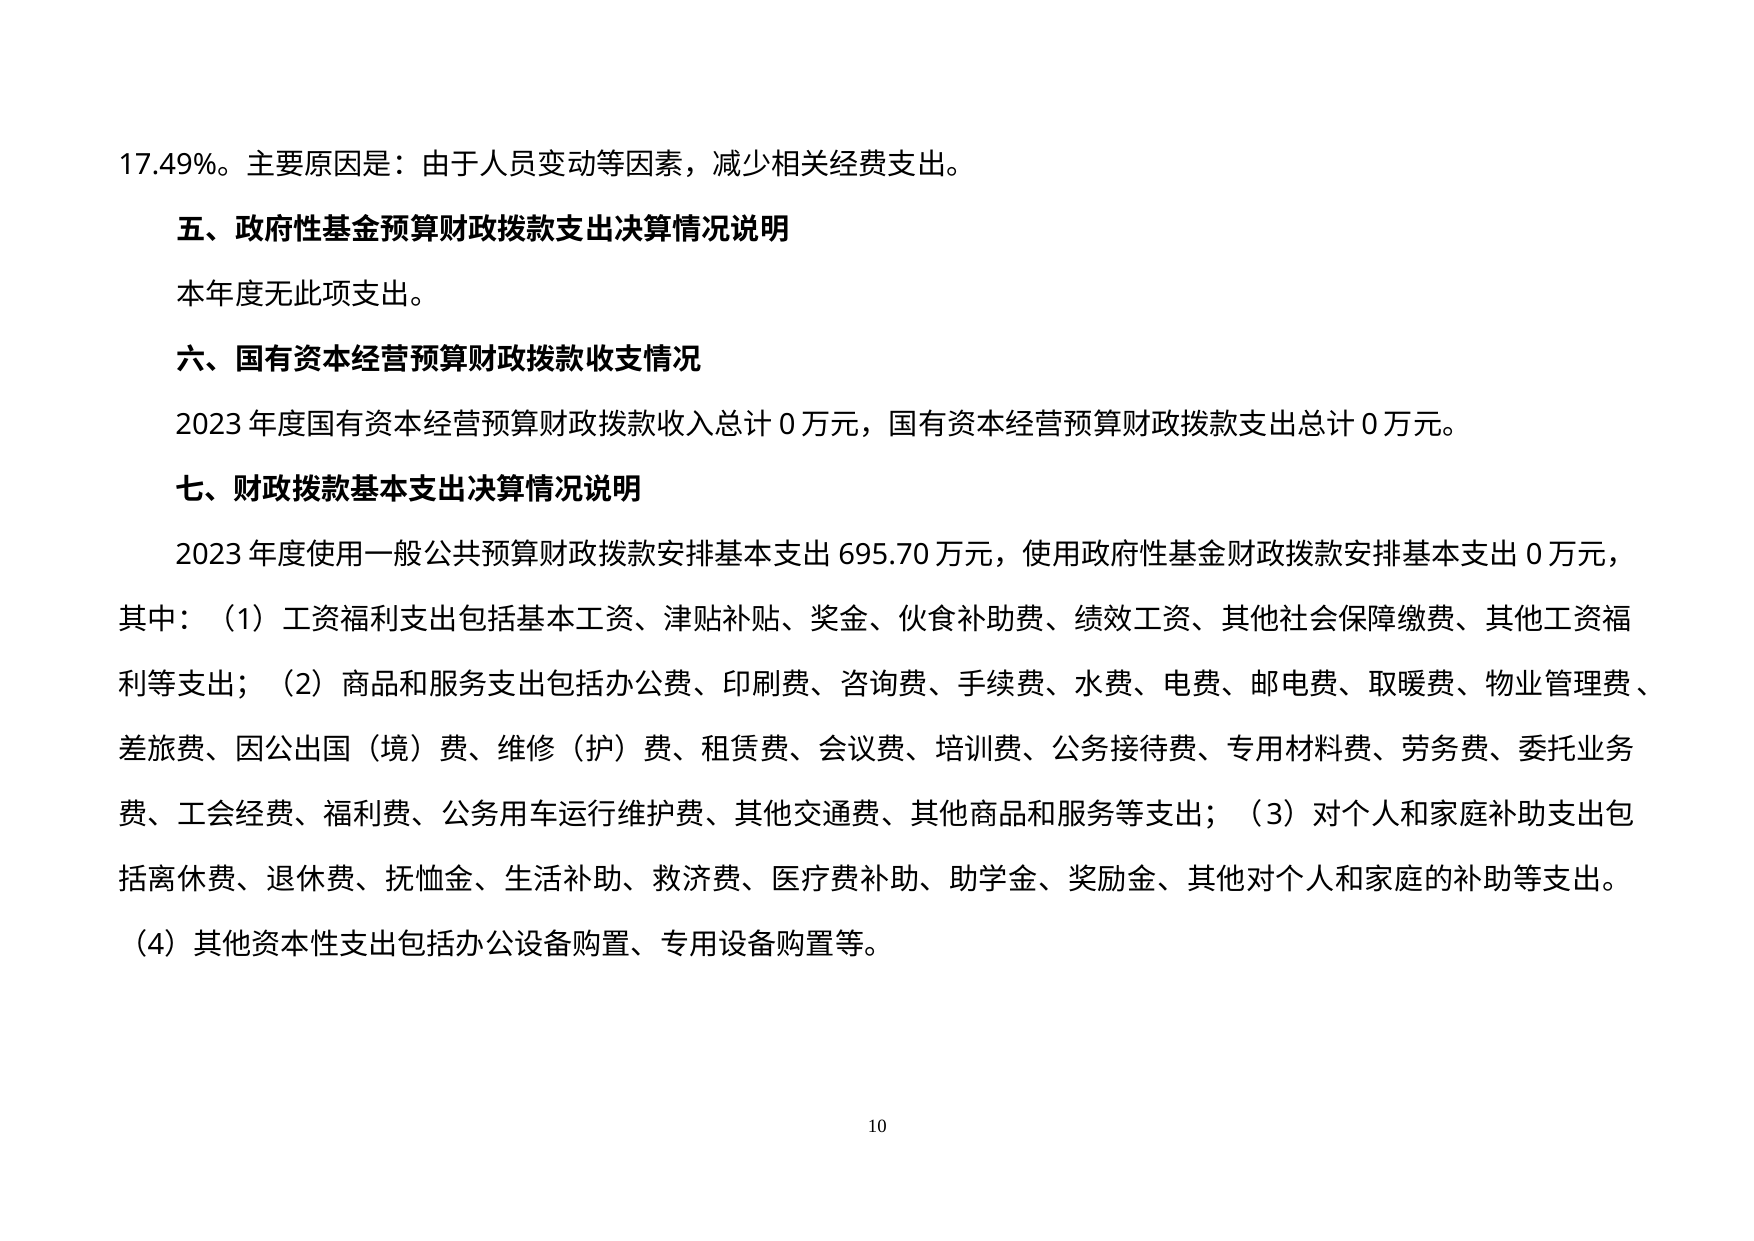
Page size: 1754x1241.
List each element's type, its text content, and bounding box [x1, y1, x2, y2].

text 五、政府性基金预算财政拨款支出决算情况说明 [118, 194, 1636, 259]
text 本年度无此项支出。 [118, 259, 1636, 324]
text 七、财政拨款基本支出决算情况说明 [118, 454, 1636, 519]
text 2023年度使用一般公共预算财政拨款安排基本支出695.70万元，使用政府性基金财政拨款安排基本支出0万元，其中：（1）工资福利支出包括基本工资、津贴补贴、奖金、伙食补助费、绩效工资、其他社会保障缴费、其他工资福利等支出；（2）商品和服务支出包括办公费、印刷费、咨询费、手续费、水费、电费、邮电费、取暖费、物业管理费、差旅费、因公出国（境）费、维修（护）费、租赁费、会议费、培训费、公务接待费、专用材料费、劳务费、委托业务费、工会经费、福利费、公务用车运行维护费、其他交通费、其他商品和服务等支出；（3）对个人和家庭补助支出包括离休费、退休费、抚恤金、生活补助、救济费、医疗费补助、助学金、奖励金、其他对个人和家庭的补助等支出。（4）其他资本性支出包括办公设备购置、专用设备购置等。 [118, 519, 1636, 974]
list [118, 129, 1636, 194]
text 2023年度国有资本经营预算财政拨款收入总计0万元，国有资本经营预算财政拨款支出总计0万元。 [118, 389, 1636, 454]
text 六、国有资本经营预算财政拨款收支情况 [118, 324, 1636, 389]
